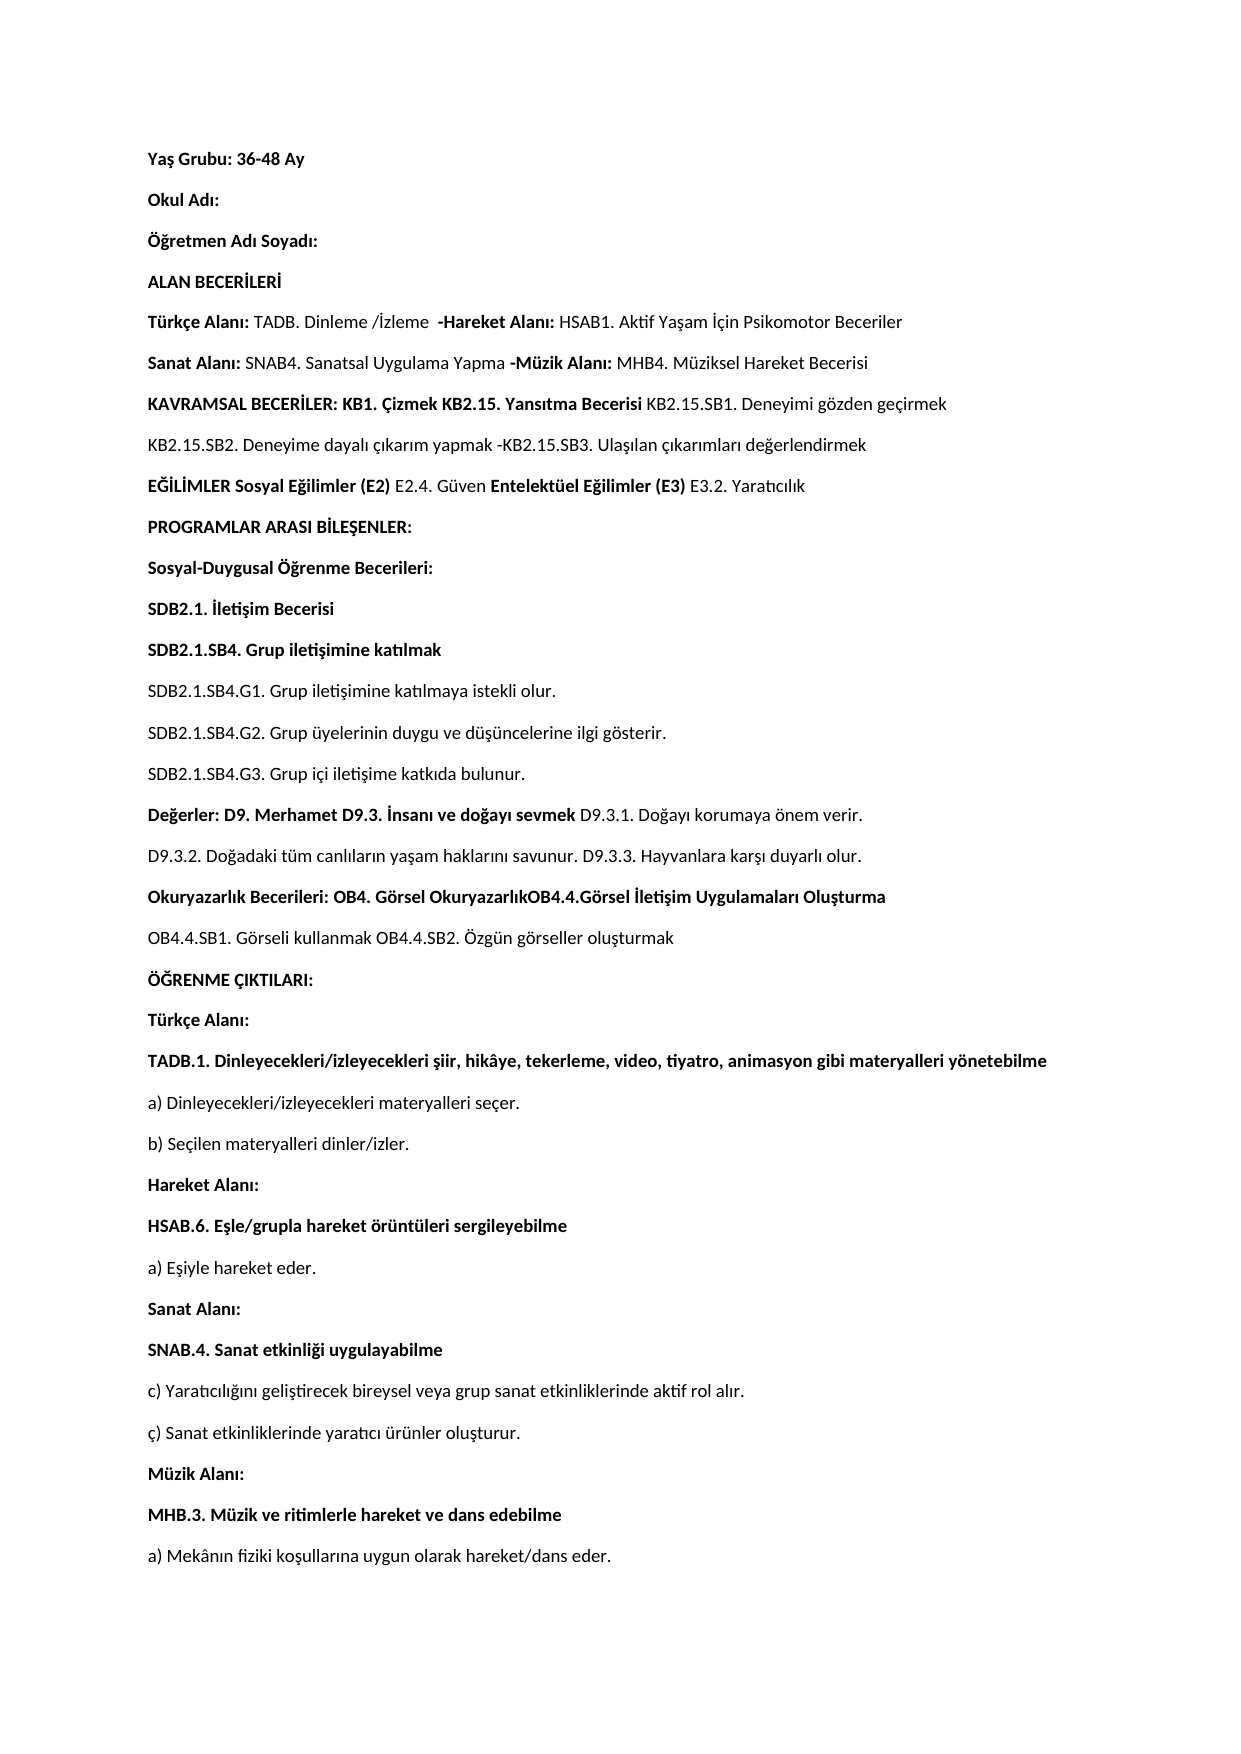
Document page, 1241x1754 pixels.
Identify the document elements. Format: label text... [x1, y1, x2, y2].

text ç) Sanat etkinliklerinde yaratıcı ürünler oluşturur. [148, 1421, 1093, 1444]
text Yaş Grubu: 36-48 Ay [148, 148, 1093, 171]
text b) Seçilen materyalleri dinler/izler. [148, 1132, 1093, 1155]
text OB4.4.SB1. Görseli kullanmak OB4.4.SB2. Özgün görseller oluşturmak [148, 926, 1093, 949]
text KB2.15.SB2. Deneyime dayalı çıkarım yapmak -KB2.15.SB3. Ulaşılan çıkarımları değerlendirmek [148, 433, 1093, 456]
text D9.3.2. Doğadaki tüm canlıların yaşam haklarını savunur. D9.3.3. Hayvanlara karşı duyarlı olur. [148, 844, 1093, 867]
text Sanat Alanı: SNAB4. Sanatsal Uygulama Yapma -Müzik Alanı: MHB4. Müziksel Hareket Becerisi [148, 351, 1093, 374]
text TADB.1. Dinleyecekleri/izleyecekleri şiir, hikâye, tekerleme, video, tiyatro, animasyon gibi materyalleri yönetebilme [148, 1049, 1093, 1072]
text SDB2.1.SB4. Grup iletişimine katılmak [148, 638, 1093, 661]
text SDB2.1.SB4.G1. Grup iletişimine katılmaya istekli olur. [148, 679, 1093, 702]
text EĞİLİMLER Sosyal Eğilimler (E2) E2.4. Güven Entelektüel Eğilimler (E3) E3.2. Yaratıcılık [148, 474, 1093, 497]
text Okuryazarlık Becerileri: OB4. Görsel OkuryazarlıkOB4.4.Görsel İletişim Uygulamaları Oluşturma [148, 886, 1093, 909]
text ALAN BECERİLERİ [148, 270, 1093, 293]
text a) Dinleyecekleri/izleyecekleri materyalleri seçer. [148, 1091, 1093, 1114]
text Sosyal-Duygusal Öğrenme Becerileri: [148, 556, 1093, 579]
text Öğretmen Adı Soyadı: [148, 229, 1093, 252]
text Müzik Alanı: [148, 1462, 1093, 1485]
text Hareket Alanı: [148, 1173, 1093, 1196]
text SDB2.1.SB4.G2. Grup üyelerinin duygu ve düşüncelerine ilgi gösterir. [148, 721, 1093, 744]
text HSAB.6. Eşle/grupla hareket örüntüleri sergileyebilme [148, 1214, 1093, 1237]
text c) Yaratıcılığını geliştirecek bireysel veya grup sanat etkinliklerinde aktif rol alır. [148, 1379, 1093, 1402]
text Okul Adı: [148, 188, 1093, 211]
text SDB2.1.SB4.G3. Grup içi iletişime katkıda bulunur. [148, 762, 1093, 785]
text PROGRAMLAR ARASI BİLEŞENLER: [148, 515, 1093, 538]
text Sanat Alanı: [148, 1297, 1093, 1320]
text a) Mekânın fiziki koşullarına uygun olarak hareket/dans eder. [148, 1544, 1093, 1567]
text Değerler: D9. Merhamet D9.3. İnsanı ve doğayı sevmek D9.3.1. Doğayı korumaya önem verir. [148, 804, 1093, 827]
text Türkçe Alanı: TADB. Dinleme /İzleme -Hareket Alanı: HSAB1. Aktif Yaşam İçin Psikomotor Beceriler [148, 311, 1093, 333]
text KAVRAMSAL BECERİLER: KB1. Çizmek KB2.15. Yansıtma Becerisi KB2.15.SB1. Deneyimi gözden geçirmek [148, 392, 1093, 415]
text a) Eşiyle hareket eder. [148, 1256, 1093, 1279]
text Türkçe Alanı: [148, 1008, 1093, 1031]
text SNAB.4. Sanat etkinliği uygulayabilme [148, 1338, 1093, 1361]
text ÖĞRENME ÇIKTILARI: [148, 968, 1093, 991]
text MHB.3. Müzik ve ritimlerle hareket ve dans edebilme [148, 1503, 1093, 1526]
text SDB2.1. İletişim Becerisi [148, 597, 1093, 620]
